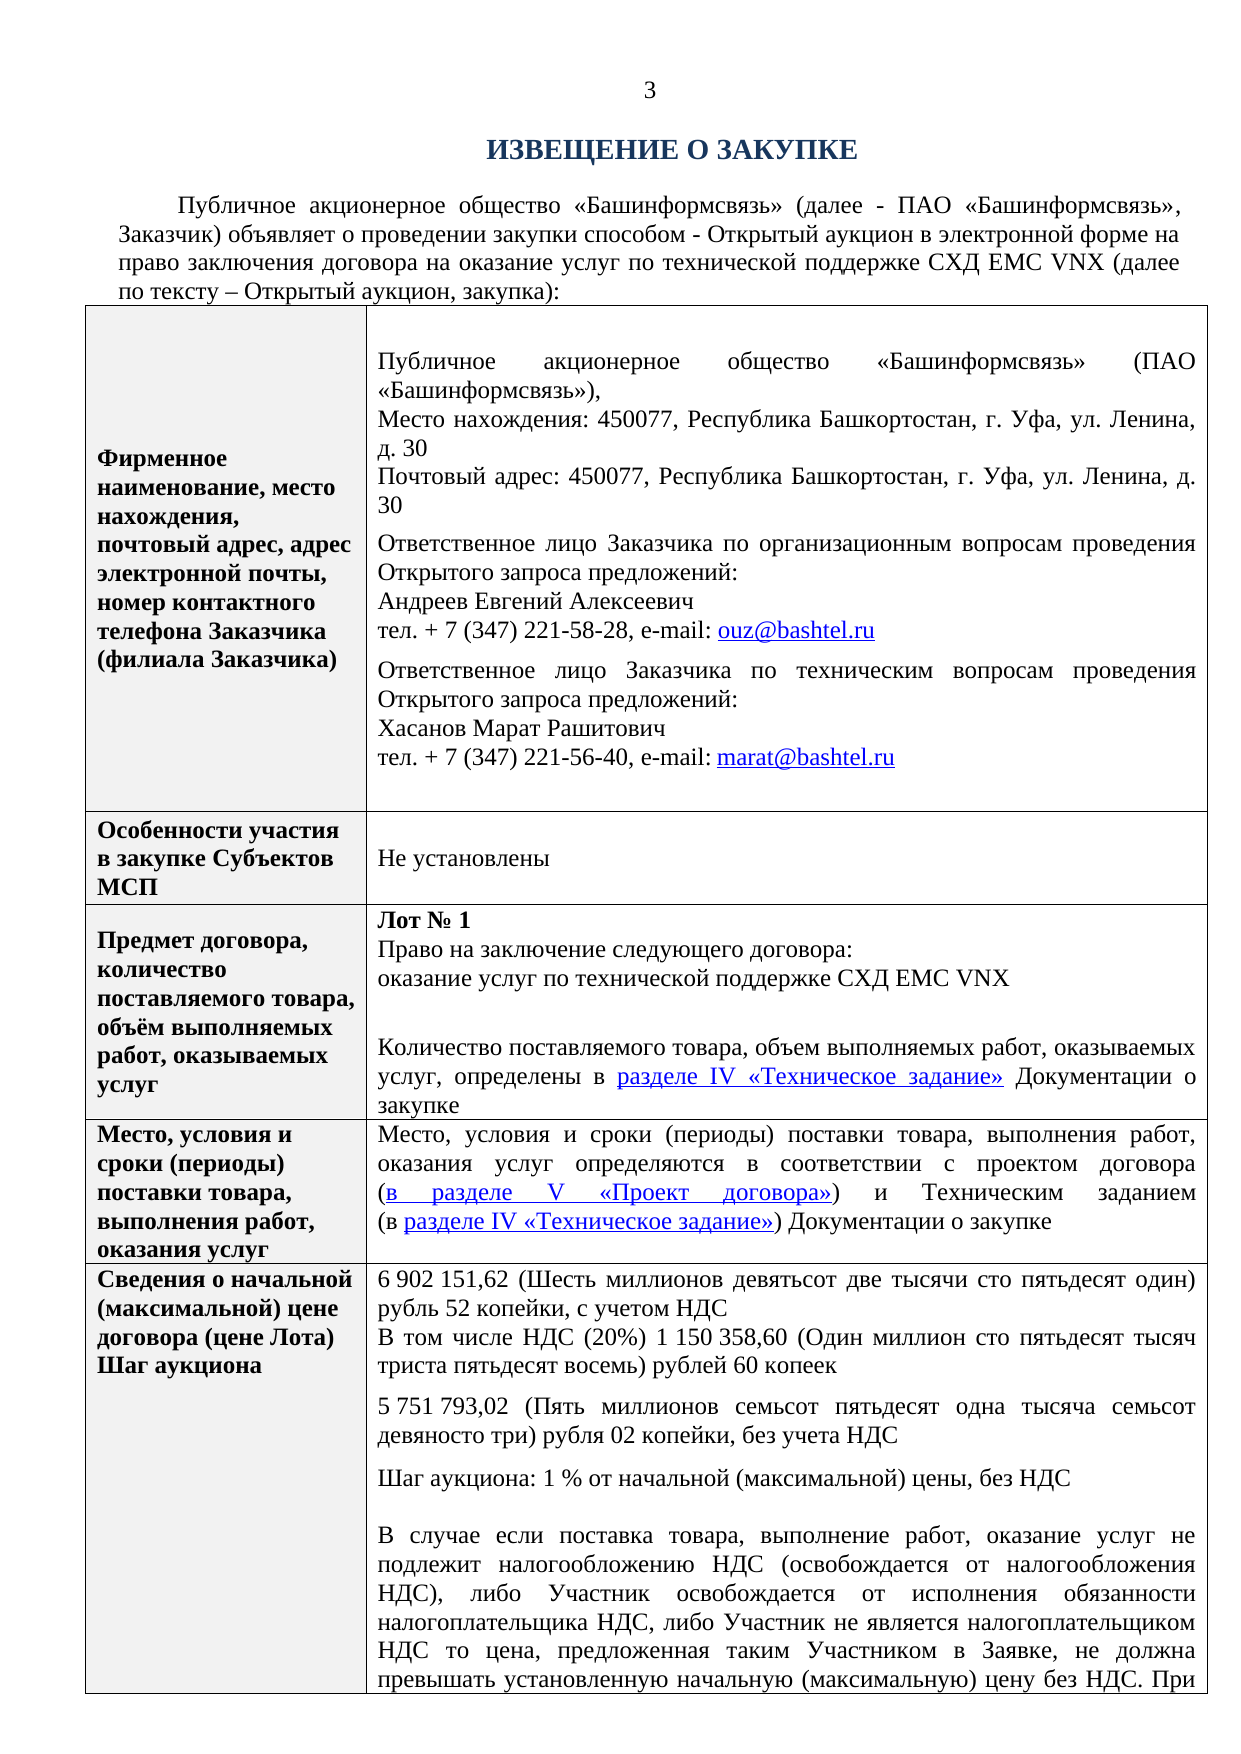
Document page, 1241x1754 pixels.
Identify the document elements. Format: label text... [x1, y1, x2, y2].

text ИЗВЕЩЕНИЕ О ЗАКУПКЕ [163, 132, 1181, 166]
table_cell Предмет договора, количество поставляемого товара, объём выполняемых работ, оказываемых услуг [86, 905, 366, 1118]
table_cell Лот № 1 Право на заключение следующего договора: оказание услуг по технической поддержке СХД EMC VNX Количество поставляемого товара, объем выполняемых работ, оказываемых услуг, определены в разделе IV «Техническое задание» Документации о закупке [367, 905, 1207, 1118]
text Публичное акционерное общество «Башинформсвязь» (далее - ПАО «Башинформсвязь», Заказчик) объявляет о проведении закупки способом - Открытый аукцион в электронной форме на право заключения договора на оказание услуг по технической поддержке СХД EMC VNX (далее по тексту – Открытый аукцион, закупка): [118, 190, 1181, 305]
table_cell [86, 1264, 366, 1693]
table_cell Не установлены [367, 812, 1207, 904]
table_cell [367, 1264, 1207, 1693]
table_header Фирменное наименование, место нахождения, почтовый адрес, адрес электронной почты, номер контактного телефона Заказчика (филиала Заказчика) [86, 306, 366, 811]
table_cell Особенности участия в закупке Субъектов МСП [86, 812, 366, 904]
table_cell Место, условия и сроки (периоды) поставки товара, выполнения работ, оказания услуг определяются в соответствии с проектом договора (в разделе V «Проект договора») и Техническим заданием (в разделе IV «Техническое задание») Документации о закупке [367, 1120, 1207, 1263]
table_cell Место, условия и сроки (периоды) поставки товара, выполнения работ, оказания услуг [86, 1120, 366, 1263]
table_header Публичное акционерное общество «Башинформсвязь» (ПАО «Башинформсвязь»), Место нахождения: 450077, Республика Башкортостан, г. Уфа, ул. Ленина, д. 30 Почтовый адрес: 450077, Республика Башкортостан, г. Уфа, ул. Ленина, д. 30 Ответственное лицо Заказчика по организационным вопросам проведения Открытого запроса предложений: Андреев Евгений Алексеевич тел. + 7 (347) 221-58-28, e-mail: ouz@bashtel.ru Ответственное лицо Заказчика по техническим вопросам проведения Открытого запроса предложений: Хасанов Марат Рашитович тел. + 7 (347) 221-56-40, e-mail: marat@bashtel.ru [367, 306, 1207, 811]
